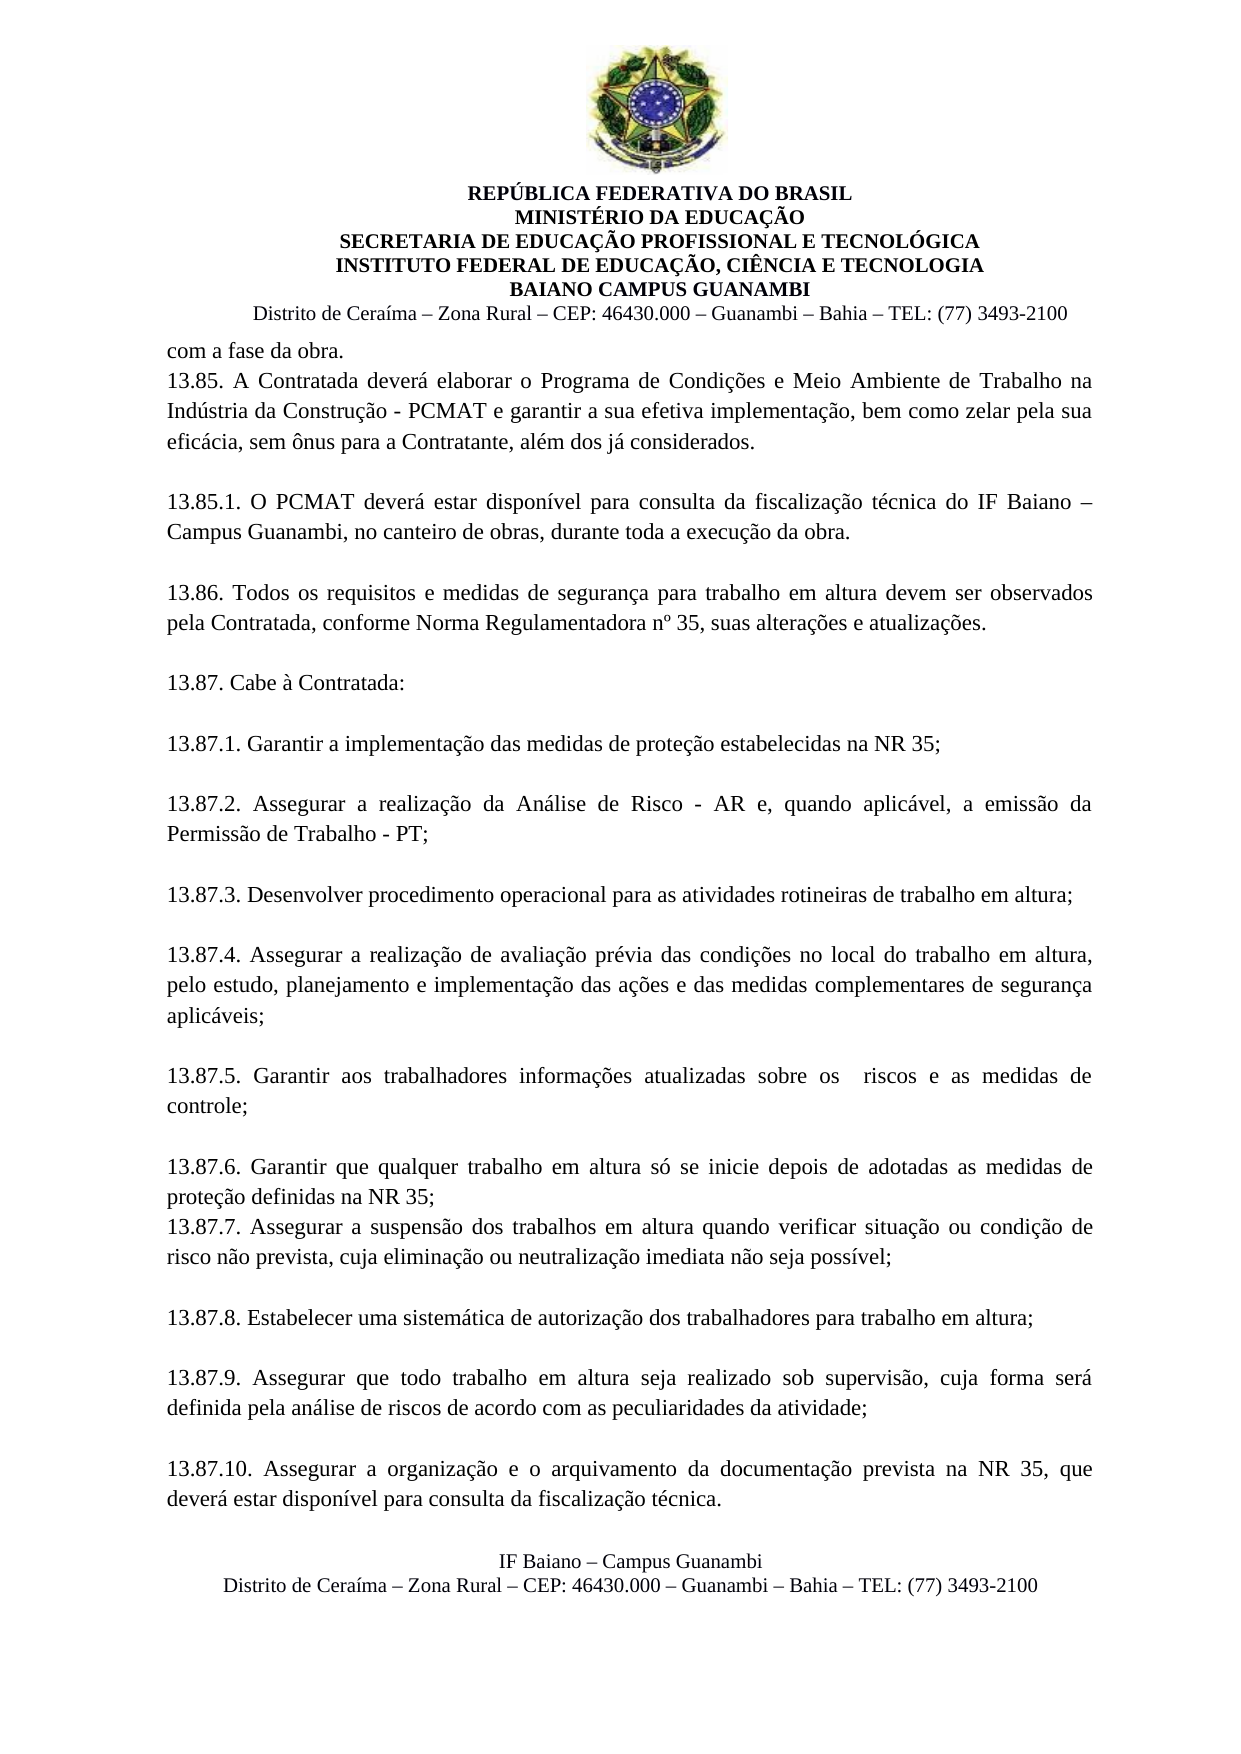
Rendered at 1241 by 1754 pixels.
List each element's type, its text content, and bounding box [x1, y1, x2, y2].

text 13.87.10. Assegurar a organização e o arquivamento da documentação prevista na NR 35, que deverá estar disponível para consulta da fiscalização técnica. [167, 1455, 1094, 1511]
text 13.87.1. Garantir a implementação das medidas de proteção estabelecidas na NR 35; [167, 730, 1094, 756]
text 13.86. Todos os requisitos e medidas de segurança para trabalho em altura devem ser observados pela Contratada, conforme Norma Regulamentadora nº 35, suas alterações e atualizações. [167, 579, 1094, 635]
text 13.87.9. Assegurar que todo trabalho em altura seja realizado sob supervisão, cuja forma será definida pela análise de riscos de acordo com as peculiaridades da atividade; [167, 1364, 1094, 1421]
text 13.87.3. Desenvolver procedimento operacional para as atividades rotineiras de trabalho em altura; [167, 881, 1094, 907]
text 13.87.7. Assegurar a suspensão dos trabalhos em altura quando verificar situação ou condição de risco não prevista, cuja eliminação ou neutralização imediata não seja possível; [167, 1213, 1094, 1270]
text 13.87.8. Estabelecer uma sistemática de autorização dos trabalhadores para trabalho em altura; [167, 1304, 1094, 1330]
text 13.85.1. O PCMAT deverá estar disponível para consulta da fiscalização técnica do IF Baiano – Campus Guanambi, no canteiro de obras, durante toda a execução da obra. [167, 488, 1094, 545]
text 13.87.2. Assegurar a realização da Análise de Risco - AR e, quando aplicável, a emissão da Permissão de Trabalho - PT; [167, 790, 1094, 847]
text 13.87.4. Assegurar a realização de avaliação prévia das condições no local do trabalho em altura, pelo estudo, planejamento e implementação das ações e das medidas complementares de segurança aplicáveis; [167, 941, 1094, 1028]
picture [586, 45, 729, 175]
text 13.87.6. Garantir que qualquer trabalho em altura só se inicie depois de adotadas as medidas de proteção definidas na NR 35; [167, 1153, 1094, 1209]
text 13.85. A Contratada deverá elaborar o Programa de Condições e Meio Ambiente de Trabalho na Indústria da Construção - PCMAT e garantir a sua efetiva implementação, bem como zelar pela sua eficácia, sem ônus para a Contratante, além dos já considerados. [167, 367, 1094, 454]
text 13.87. Cabe à Contratada: [167, 669, 1094, 696]
text 13.87.5. Garantir aos trabalhadores informações atualizadas sobre os riscos e as medidas de controle; [167, 1062, 1094, 1119]
